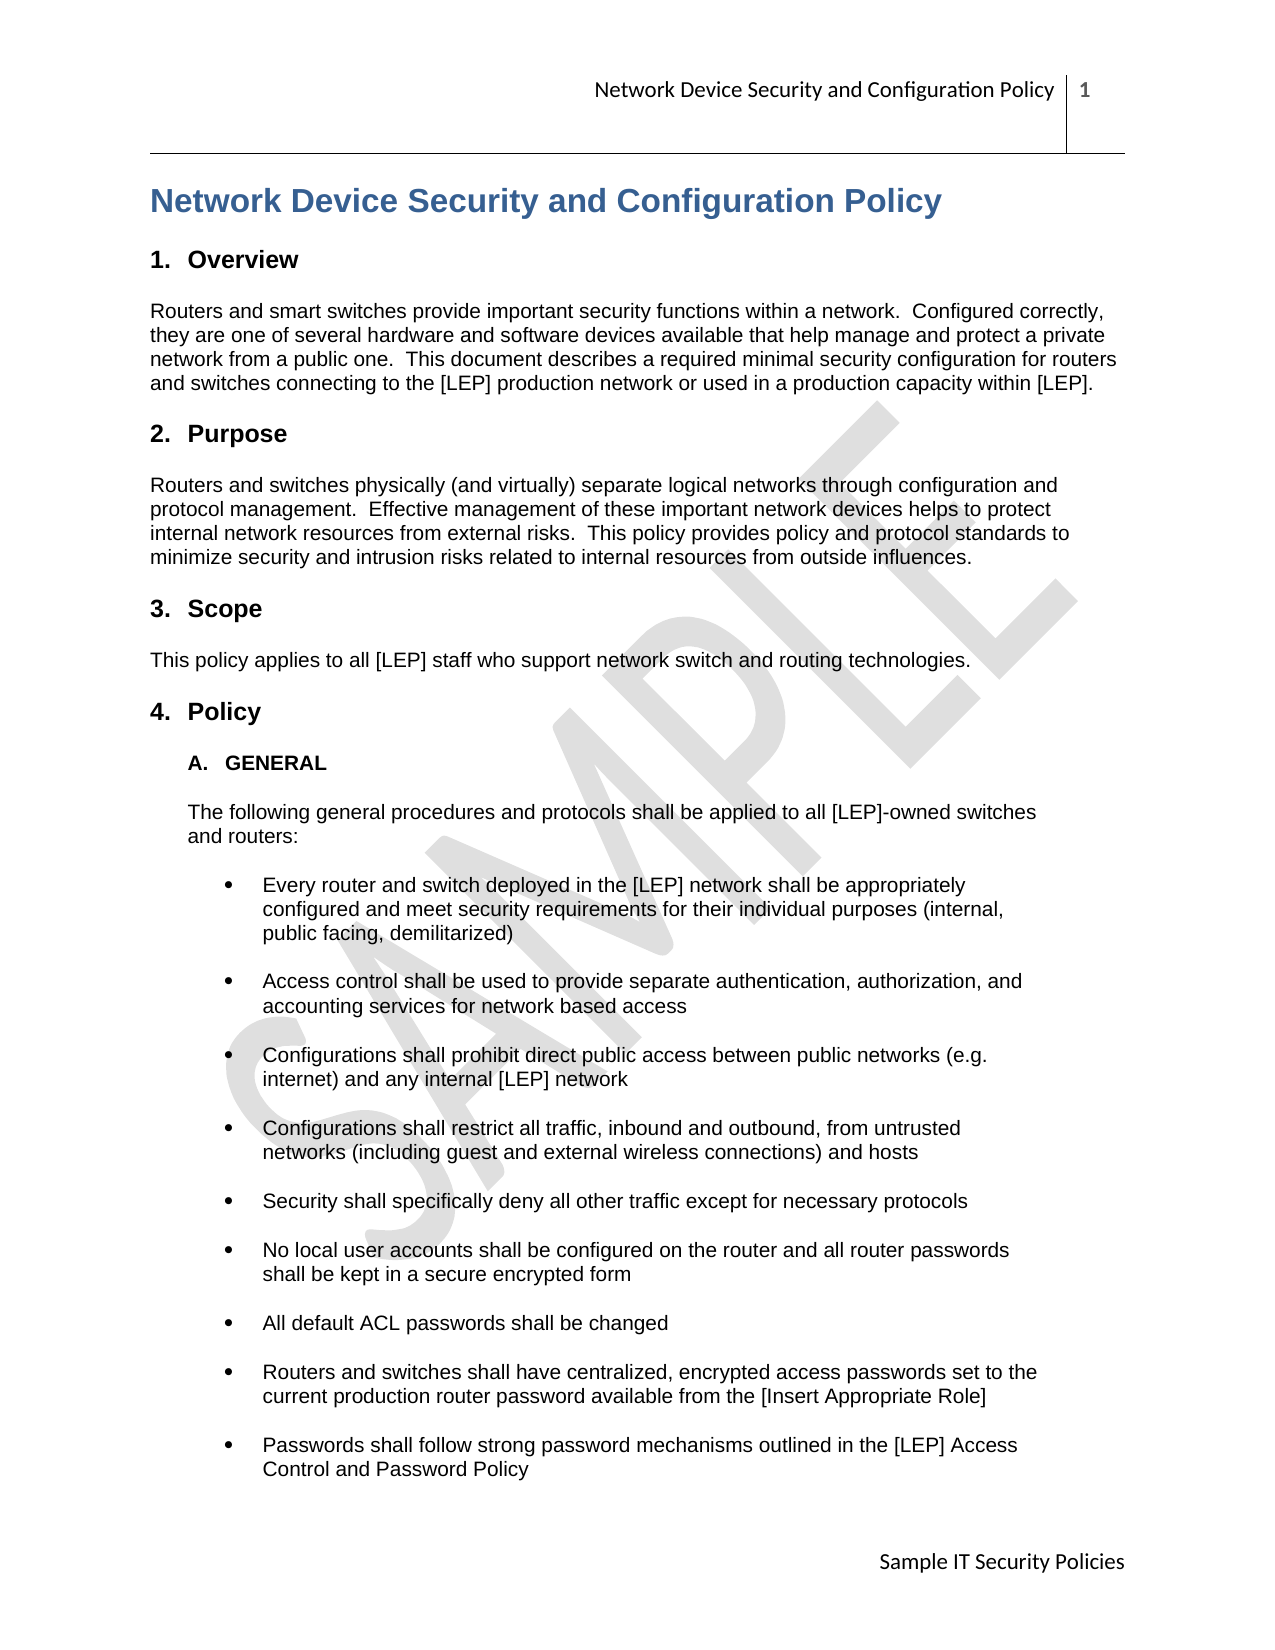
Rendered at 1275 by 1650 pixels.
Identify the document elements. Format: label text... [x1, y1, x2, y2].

subtitle GENERAL [187, 751, 1125, 774]
subtitle Purpose [150, 419, 1125, 448]
subtitle Policy [150, 697, 1125, 726]
subtitle Overview [150, 245, 1125, 274]
list Access control shall be used to provide separate authentication, authorization, and accounting services for network based access [225, 969, 1050, 1017]
list Configurations shall prohibit direct public access between public networks (e.g. internet) and any internal [LEP] network [225, 1042, 1050, 1090]
list Passwords shall follow strong password mechanisms outlined in the [LEP] Access Control and Password Policy [225, 1433, 1050, 1481]
list Security shall specifically deny all other traffic except for necessary protocols [225, 1188, 1050, 1212]
text Routers and switches physically (and virtually) separate logical networks through configuration and protocol management. Effective management of these important network devices helps to protect internal network resources from external risks. This policy provides policy and protocol standards to minimize security and intrusion risks related to internal resources from outside influences. [150, 473, 1125, 569]
text This policy applies to all [LEP] staff who support network switch and routing technologies. [150, 648, 1125, 672]
list All default ACL passwords shall be changed [225, 1311, 1050, 1334]
text The following general procedures and protocols shall be applied to all [LEP]-owned switches and routers: [187, 799, 1050, 847]
text Routers and smart switches provide important security functions within a network. Configured correctly, they are one of several hardware and software devices available that help manage and protect a private network from a public one. This document describes a required minimal security configuration for routers and switches connecting to the [LEP] production network or used in a production capacity within [LEP]. [150, 299, 1125, 394]
list No local user accounts shall be configured on the router and all router passwords shall be kept in a secure encrypted form [225, 1237, 1050, 1286]
list Routers and switches shall have centralized, encrypted access passwords set to the current production router password available from the [Insert Appropriate Role] [225, 1359, 1050, 1408]
subtitle Scope [150, 594, 1125, 623]
list Every router and switch deployed in the [LEP] network shall be appropriately configured and meet security requirements for their individual purposes (internal, public facing, demilitarized) [225, 872, 1050, 944]
list Configurations shall restrict all traffic, inbound and outbound, from untrusted networks (including guest and external wireless connections) and hosts [225, 1115, 1050, 1163]
subtitle Network Device Security and Configuration Policy [150, 181, 1125, 220]
